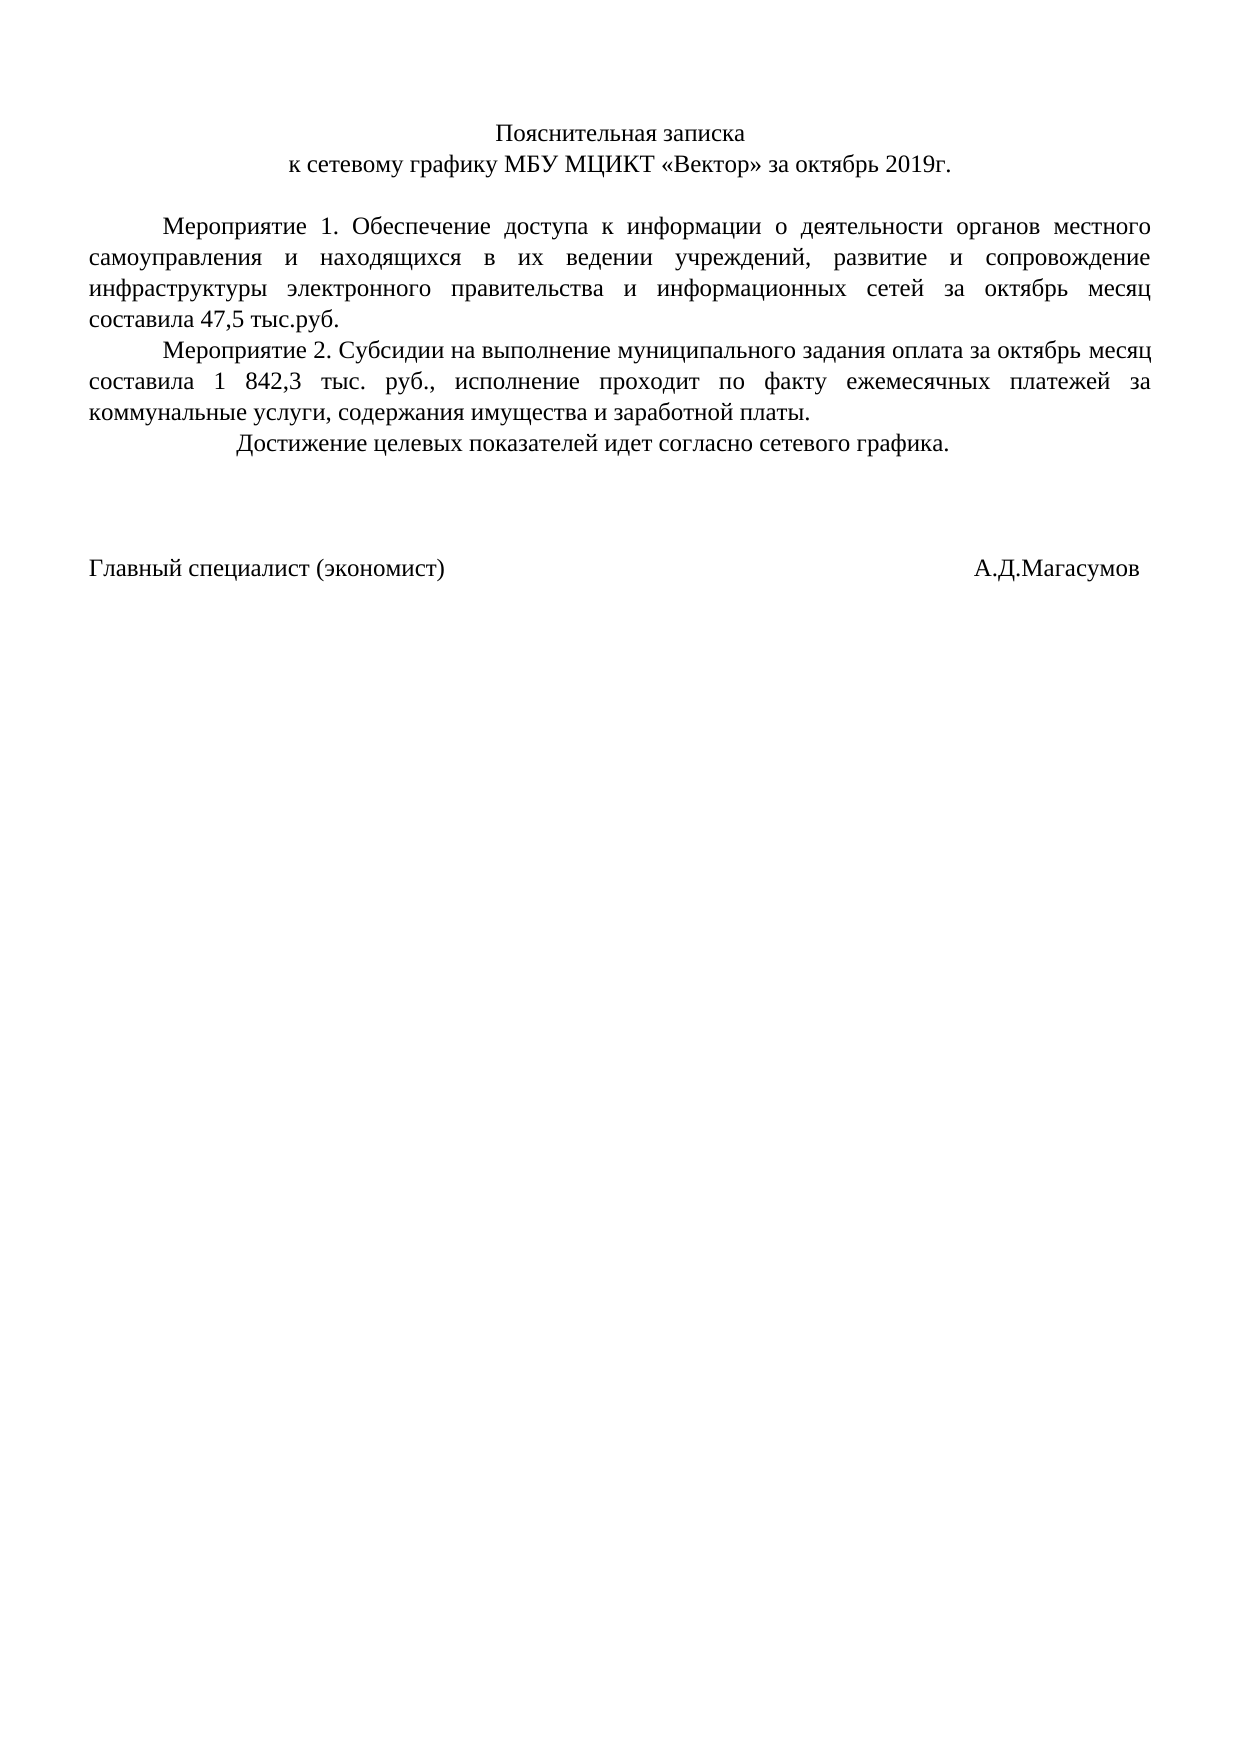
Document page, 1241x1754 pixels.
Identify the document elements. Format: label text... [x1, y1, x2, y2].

text к сетевому графику МБУ МЦИКТ «Вектор» за октябрь 2019г. [89, 149, 1152, 178]
text Достижение целевых показателей идет согласно сетевого графика. [89, 428, 1152, 457]
text Мероприятие 2. Субсидии на выполнение муниципального задания оплата за октябрь месяц составила 1 842,3 тыс. руб., исполнение проходит по факту ежемесячных платежей за коммунальные услуги, содержания имущества и заработной платы. [89, 335, 1152, 426]
text Главный специалист (экономист) А.Д.Магасумов [89, 553, 1152, 581]
text Мероприятие 1. Обеспечение доступа к информации о деятельности органов местного самоуправления и находящихся в их ведении учреждений, развитие и сопровождение инфраструктуры электронного правительства и информационных сетей за октябрь месяц составила 47,5 тыс.руб. [89, 211, 1152, 333]
text Пояснительная записка [89, 118, 1152, 147]
